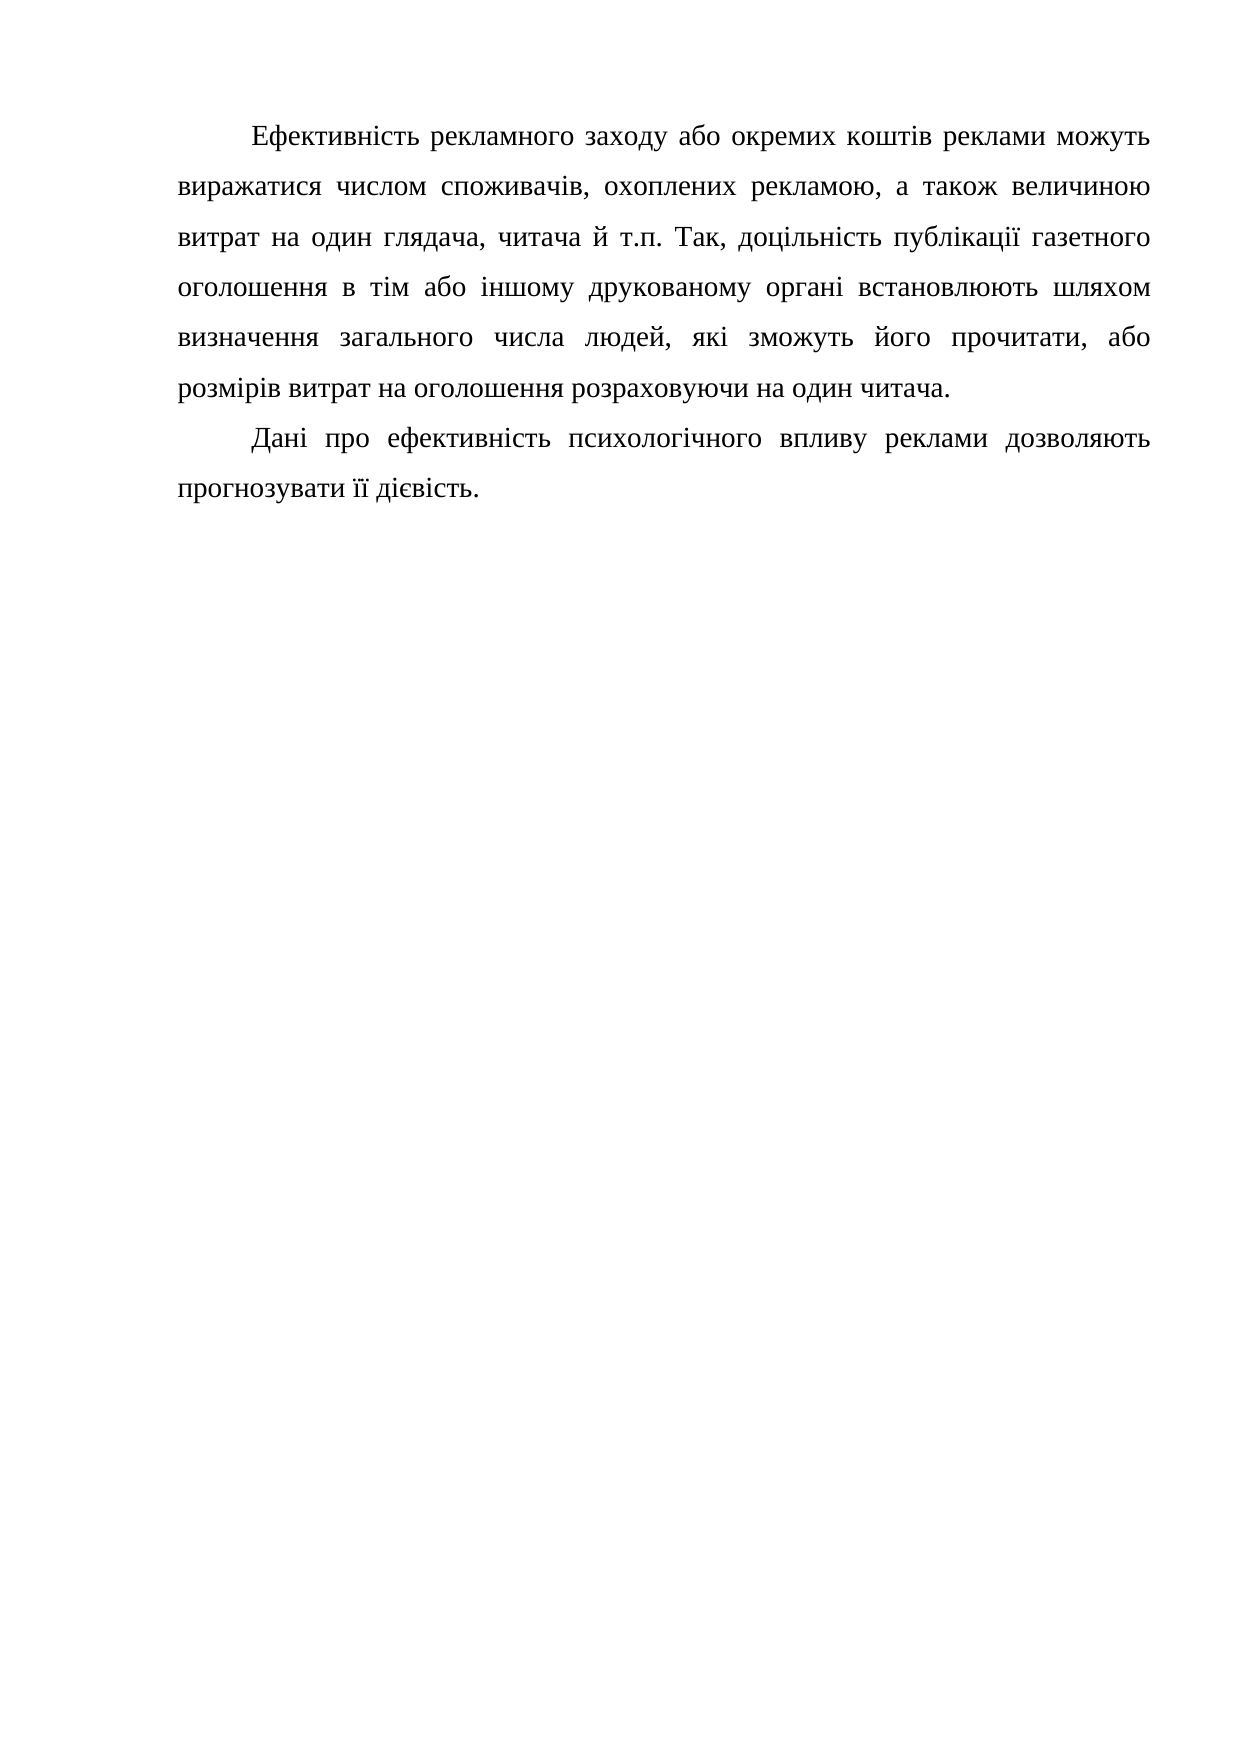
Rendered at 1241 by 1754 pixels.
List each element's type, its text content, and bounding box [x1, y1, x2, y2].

text Ефективність рекламного заходу або окремих коштів реклами можуть виражатися числом споживачів, охоплених рекламою, а також величиною витрат на один глядача, читача й т.п. Так, доцільність публікації газетного оголошення в тім або іншому друкованому органі встановлюють шляхом визначення загального числа людей, які зможуть його прочитати, або розмірів витрат на оголошення розраховуючи на один читача. [177, 118, 1152, 403]
text Дані про ефективність психологічного впливу реклами дозволяють прогнозувати її дієвість. [177, 420, 1152, 504]
